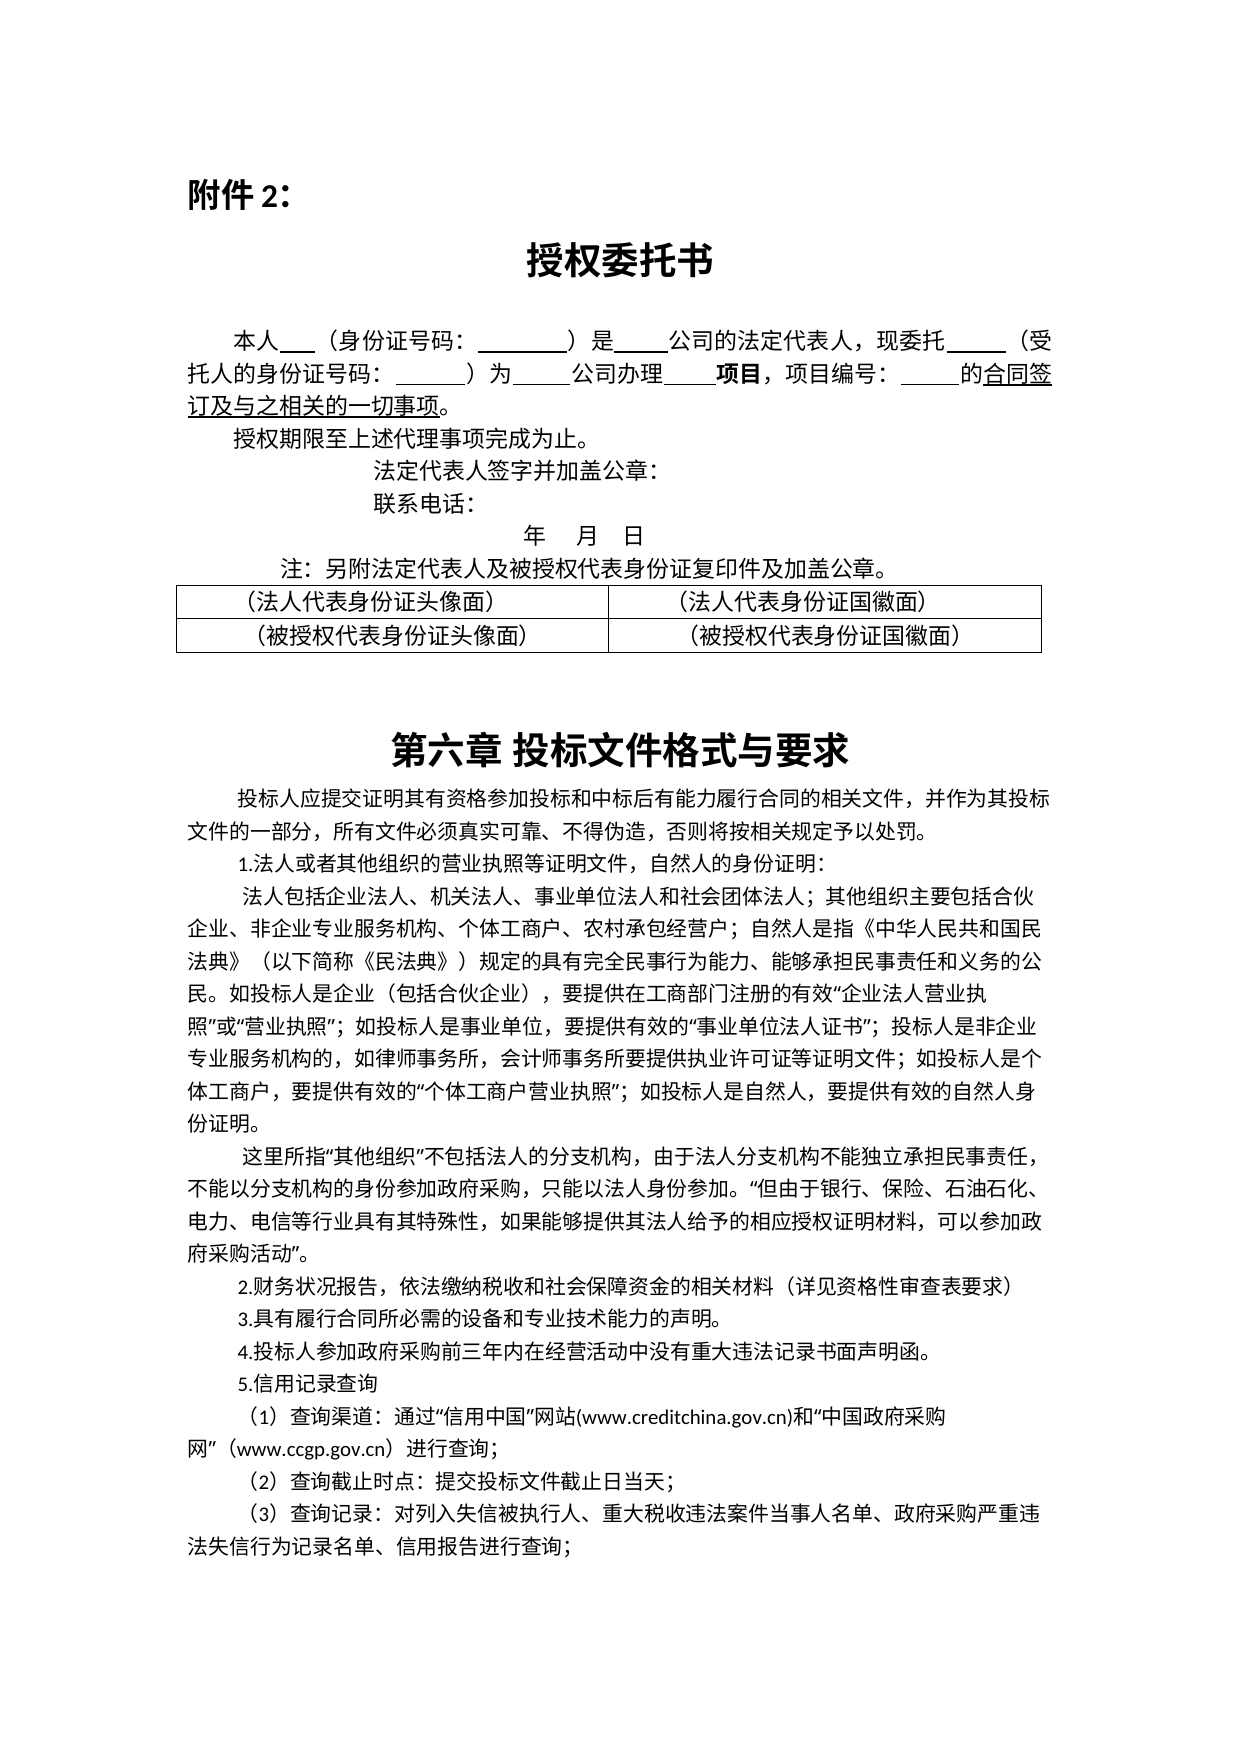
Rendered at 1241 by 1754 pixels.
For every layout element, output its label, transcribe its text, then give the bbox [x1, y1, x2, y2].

text 附件2： [187, 162, 1053, 227]
text 4.投标人参加政府采购前三年内在经营活动中没有重大违法记录书面声明函。 [187, 1335, 1053, 1368]
text （1）查询渠道：通过“信用中国”网站(www.creditchina.gov.cn)和“中国政府采购网”（www.ccgp.gov.cn）进行查询； [187, 1400, 1053, 1465]
text 投标人应提交证明其有资格参加投标和中标后有能力履行合同的相关文件，并作为其投标文件的一部分，所有文件必须真实可靠、不得伪造，否则将按相关规定予以处罚。 [187, 783, 1053, 848]
text 本人 （身份证号码： ）是 公司的法定代表人，现委托 （受托人的身份证号码： ）为 公司办理 项目，项目编号： 的合同签订及与之相关的一切事项。 [187, 324, 1053, 422]
text 1.法人或者其他组织的营业执照等证明文件，自然人的身份证明： [187, 848, 1053, 880]
table_cell （被授权代表身份证头像面） [177, 619, 608, 652]
text 授权期限至上述代理事项完成为止。 [187, 422, 1053, 454]
text 年 月 日 [187, 519, 1053, 552]
text 联系电话： [187, 487, 1053, 519]
text 5.信用记录查询 [187, 1368, 1053, 1400]
text 法人包括企业法人、机关法人、事业单位法人和社会团体法人；其他组织主要包括合伙企业、非企业专业服务机构、个体工商户、农村承包经营户；自然人是指《中华人民共和国民法典》（以下简称《民法典》）规定的具有完全民事行为能力、能够承担民事责任和义务的公民。如投标人是企业（包括合伙企业），要提供在工商部门注册的有效“企业法人营业执照”或“营业执照”；如投标人是事业单位，要提供有效的“事业单位法人证书”；投标人是非企业专业服务机构的，如律师事务所，会计师事务所要提供执业许可证等证明文件；如投标人是个体工商户，要提供有效的“个体工商户营业执照”；如投标人是自然人，要提供有效的自然人身份证明。 [187, 880, 1053, 1140]
table_header （法人代表身份证头像面） [177, 586, 608, 618]
text 这里所指“其他组织”不包括法人的分支机构，由于法人分支机构不能独立承担民事责任，不能以分支机构的身份参加政府采购，只能以法人身份参加。“但由于银行、保险、石油石化、电力、电信等行业具有其特殊性，如果能够提供其法人给予的相应授权证明材料，可以参加政府采购活动”。 [187, 1140, 1053, 1270]
text 2.财务状况报告，依法缴纳税收和社会保障资金的相关材料（详见资格性审查表要求） [187, 1270, 1053, 1303]
text （3）查询记录：对列入失信被执行人、重大税收违法案件当事人名单、政府采购严重违法失信行为记录名单、信用报告进行查询； [187, 1498, 1053, 1563]
text 第六章 投标文件格式与要求 [187, 718, 1053, 783]
text 法定代表人签字并加盖公章： [187, 454, 1053, 487]
text （2）查询截止时点：提交投标文件截止日当天； [187, 1465, 1053, 1498]
text 3.具有履行合同所必需的设备和专业技术能力的声明。 [187, 1303, 1053, 1335]
text 授权委托书 [187, 227, 1053, 292]
table_header （法人代表身份证国徽面） [609, 586, 1041, 618]
text 注：另附法定代表人及被授权代表身份证复印件及加盖公章。 [280, 552, 1053, 584]
table_cell （被授权代表身份证国徽面） [609, 619, 1041, 652]
